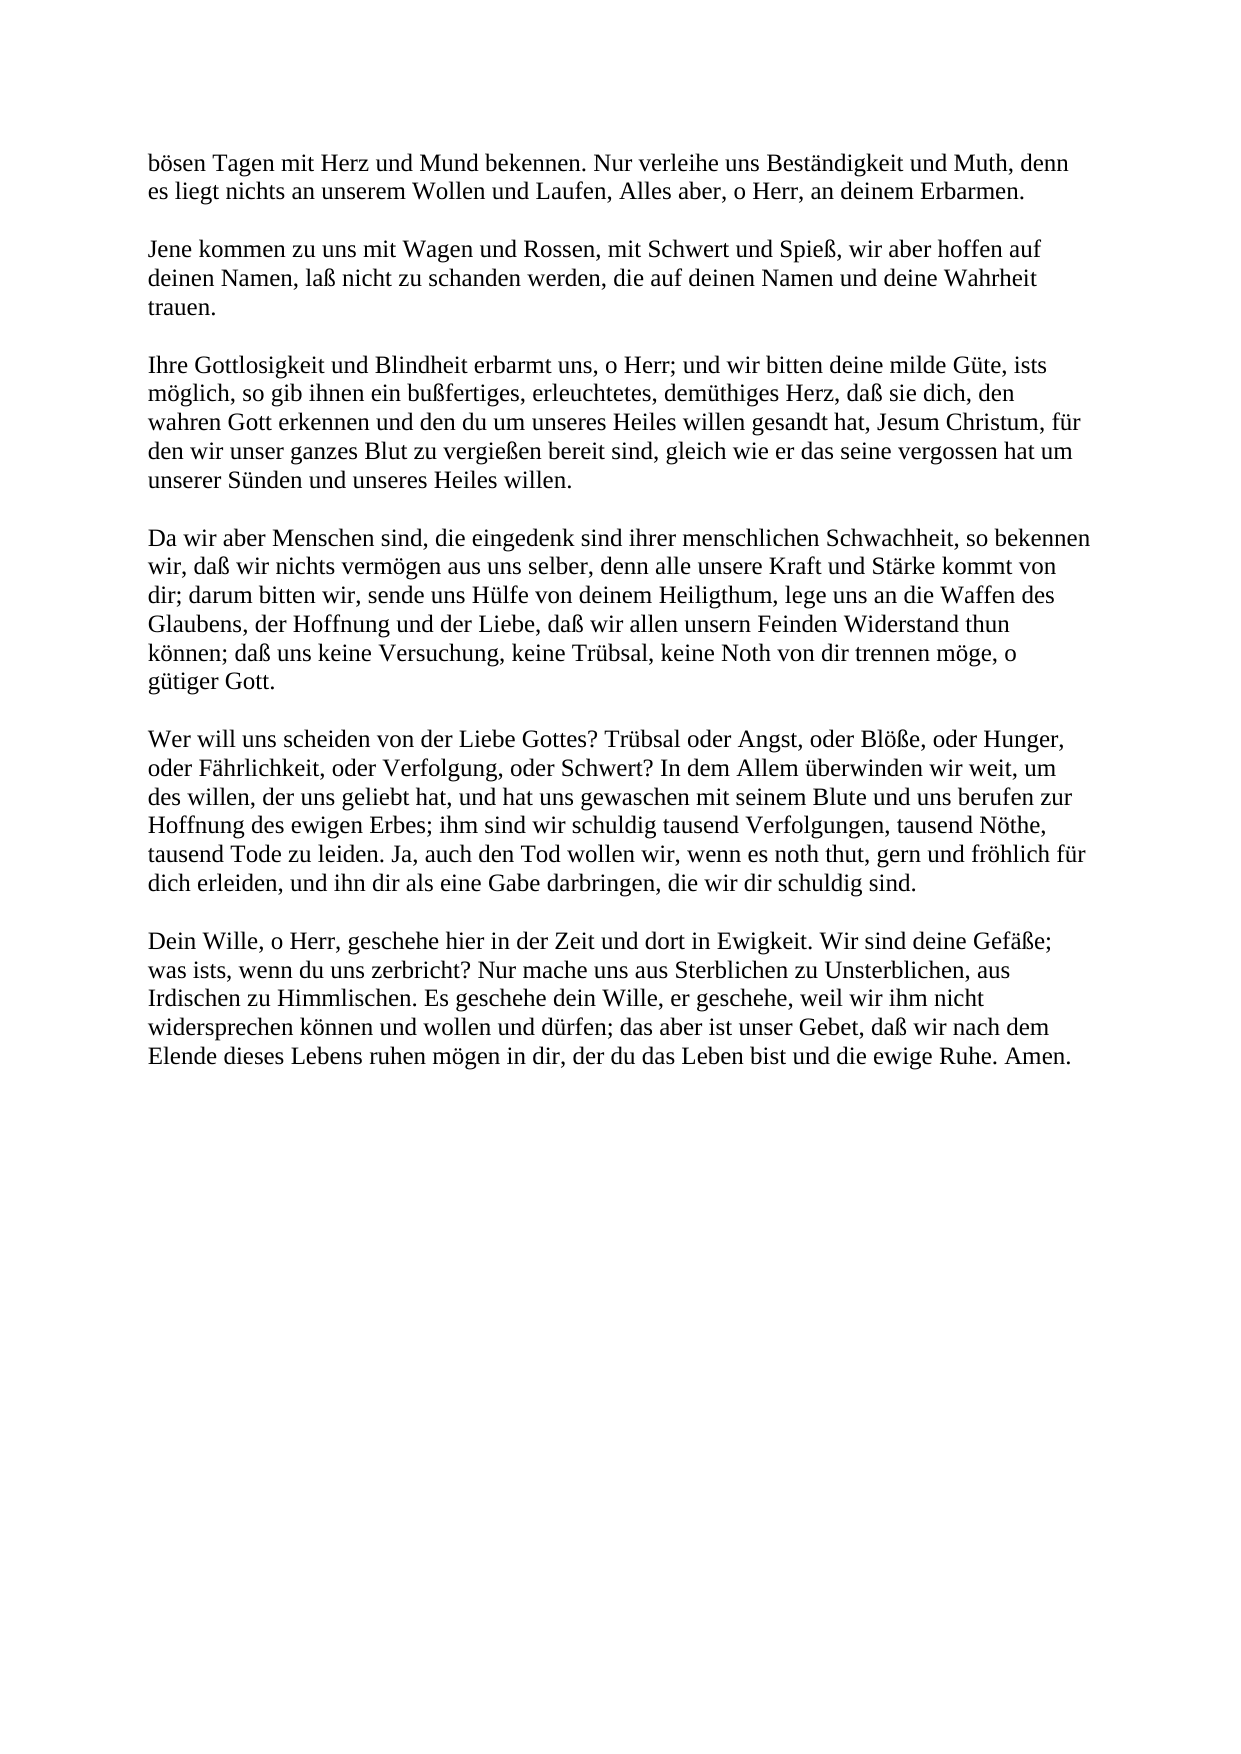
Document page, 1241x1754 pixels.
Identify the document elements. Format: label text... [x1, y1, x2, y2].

text Dein Wille, o Herr, geschehe hier in der Zeit und dort in Ewigkeit. Wir sind deine Gefäße; was ists, wenn du uns zerbricht? Nur mache uns aus Sterblichen zu Unsterblichen, aus Irdischen zu Himmlischen. Es geschehe dein Wille, er geschehe, weil wir ihm nicht widersprechen können und wollen und dürfen; das aber ist unser Gebet, daß wir nach dem Elende dieses Lebens ruhen mögen in dir, der du das Leben bist und die ewige Ruhe. Amen. [148, 926, 1093, 1070]
text Ihre Gottlosigkeit und Blindheit erbarmt uns, o Herr; und wir bitten deine milde Güte, ists möglich, so gib ihnen ein bußfertiges, erleuchtetes, demüthiges Herz, daß sie dich, den wahren Gott erkennen und den du um unseres Heiles willen gesandt hat, Jesum Christum, für den wir unser ganzes Blut zu vergießen bereit sind, gleich wie er das seine vergossen hat um unserer Sünden und unseres Heiles willen. [148, 350, 1093, 493]
text Da wir aber Menschen sind, die eingedenk sind ihrer menschlichen Schwachheit, so bekennen wir, daß wir nichts vermögen aus uns selber, denn alle unsere Kraft und Stärke kommt von dir; darum bitten wir, sende uns Hülfe von deinem Heiligthum, lege uns an die Waffen des Glaubens, der Hoffnung und der Liebe, daß wir allen unsern Feinden Widerstand thun können; daß uns keine Versuchung, keine Trübsal, keine Noth von dir trennen möge, o gütiger Gott. [148, 523, 1093, 695]
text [148, 148, 1093, 205]
text Wer will uns scheiden von der Liebe Gottes? Trübsal oder Angst, oder Blöße, oder Hunger, oder Fährlichkeit, oder Verfolgung, oder Schwert? In dem Allem überwinden wir weit, um des willen, der uns geliebt hat, und hat uns gewaschen mit seinem Blute und uns berufen zur Hoffnung des ewigen Erbes; ihm sind wir schuldig tausend Verfolgungen, tausend Nöthe, tausend Tode zu leiden. Ja, auch den Tod wollen wir, wenn es noth thut, gern und fröhlich für dich erleiden, und ihn dir als eine Gabe darbringen, die wir dir schuldig sind. [148, 724, 1093, 897]
text Jene kommen zu uns mit Wagen und Rossen, mit Schwert und Spieß, wir aber hoffen auf deinen Namen, laß nicht zu schanden werden, die auf deinen Namen und deine Wahrheit trauen. [148, 234, 1093, 321]
